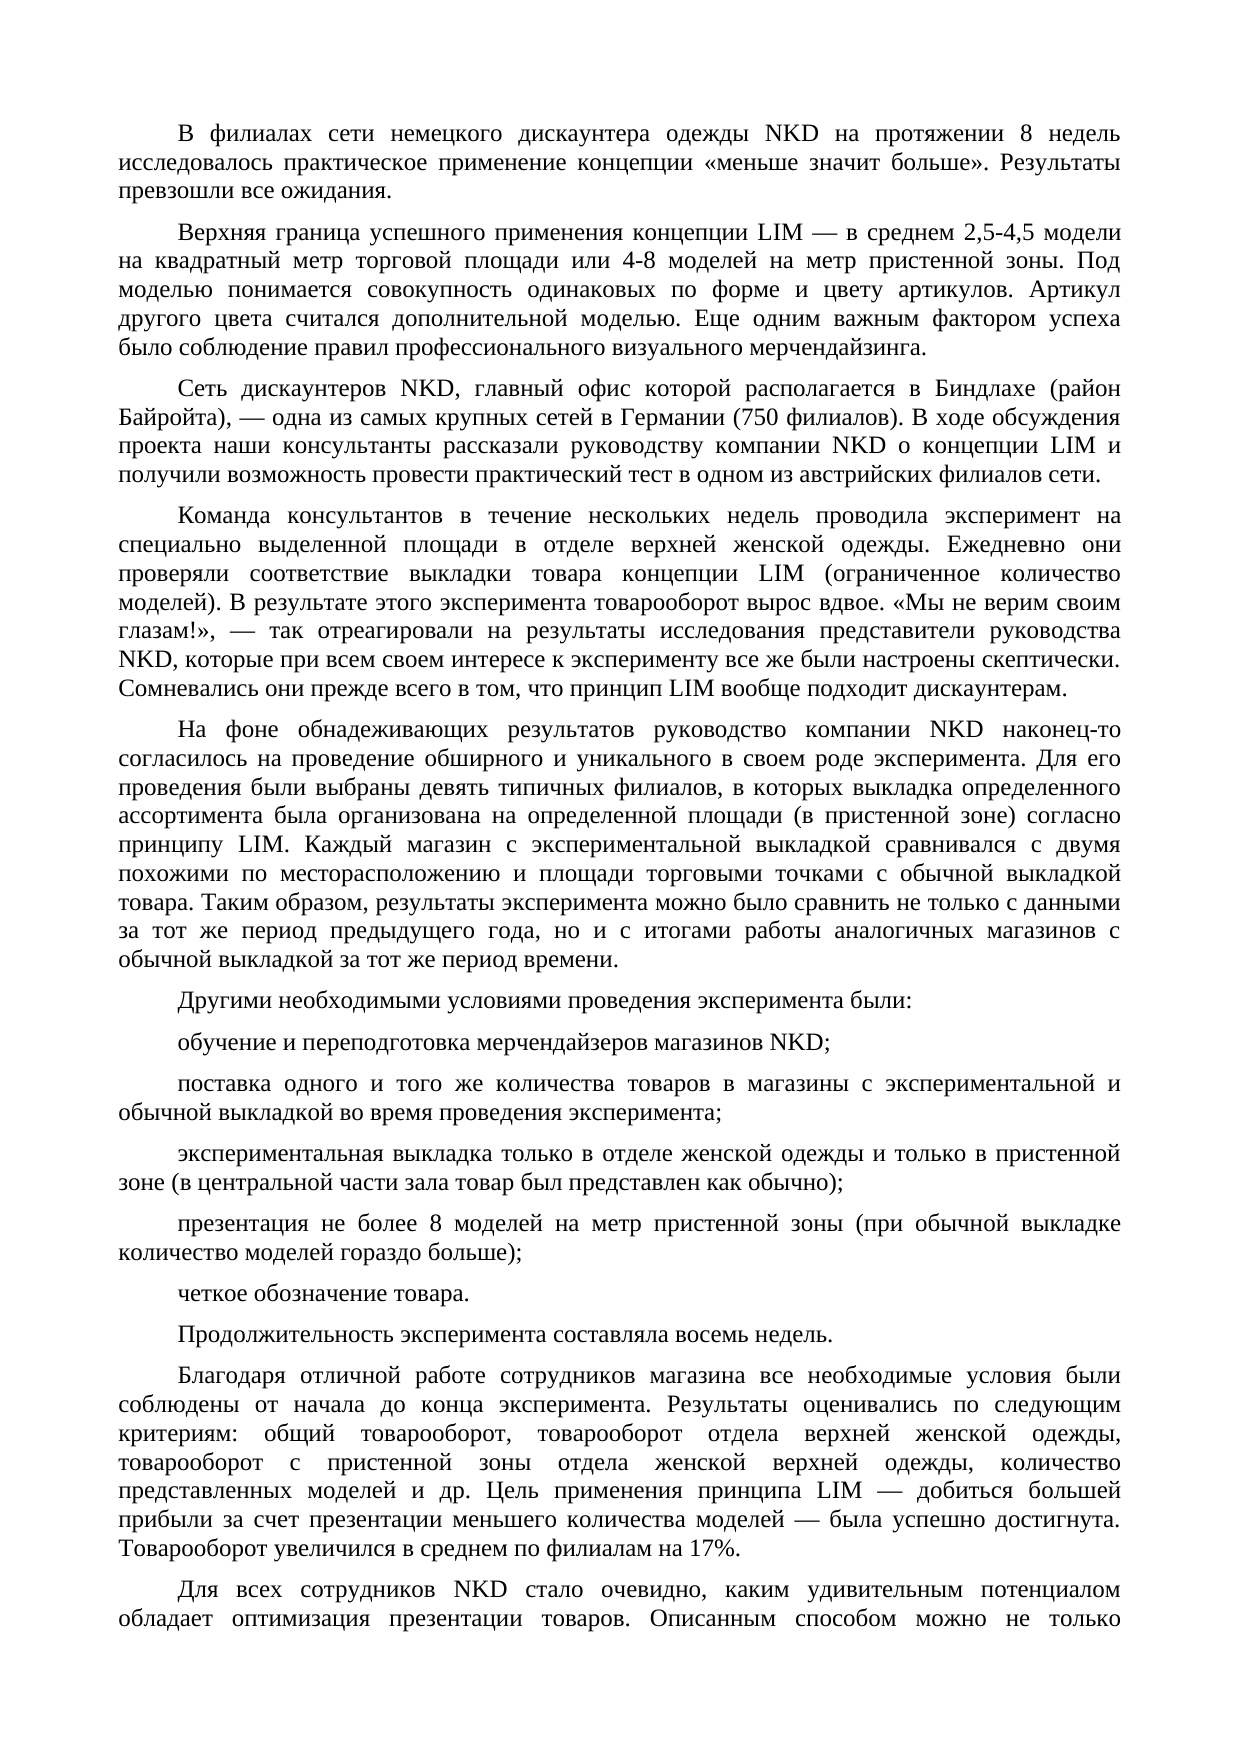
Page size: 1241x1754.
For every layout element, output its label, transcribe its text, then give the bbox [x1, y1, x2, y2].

text Сеть дискаунтеров NKD, главный офис которой располагается в Биндлахе (район Байройта), — одна из самых крупных сетей в Германии (750 филиалов). В ходе обсуждения проекта наши консультанты рассказали руководству компании NKD о концепции LIM и получили возможность провести практический тест в одном из австрийских филиалов сети. [118, 373, 1122, 488]
text На фоне обнадеживающих результатов руководство компании NKD наконец-то согласилось на проведение обширного и уникального в своем роде эксперимента. Для его проведения были выбраны девять типичных филиалов, в которых выкладка определенного ассортимента была организована на определенной площади (в пристенной зоне) согласно принципу LIM. Каждый магазин с экспериментальной выкладкой сравнивался с двумя похожими по месторасположению и площади торговыми точками с обычной выкладкой товара. Таким образом, результаты эксперимента можно было сравнить не только с данными за тот же период предыдущего года, но и с итогами работы аналогичных магазинов с обычной выкладкой за тот же период времени. [118, 714, 1122, 973]
text Продолжительность эксперимента составляла восемь недель. [118, 1319, 1122, 1348]
text Другими необходимыми условиями проведения эксперимента были: [118, 986, 1122, 1014]
text четкое обозначение товара. [118, 1278, 1122, 1307]
text Благодаря отличной работе сотрудников магазина все необходимые условия были соблюдены от начала до конца эксперимента. Результаты оценивались по следующим критериям: общий товарооборот, товарооборот отдела верхней женской одежды, товарооборот с пристенной зоны отдела женской верхней одежды, количество представленных моделей и др. Цель применения принципа LIM — добиться большей прибыли за счет презентации меньшего количества моделей — была успешно достигнута. Товарооборот увеличился в среднем по филиалам на 17%. [118, 1361, 1122, 1562]
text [118, 1574, 1122, 1632]
text поставка одного и того же количества товаров в магазины с экспериментальной и обычной выкладкой во время проведения эксперимента; [118, 1068, 1122, 1126]
text экспериментальная выкладка только в отделе женской одежды и только в пристенной зоне (в центральной части зала товар был представлен как обычно); [118, 1138, 1122, 1196]
text обучение и переподготовка мерчендайзеров магазинов NKD; [118, 1027, 1122, 1056]
text В филиалах сети немецкого дискаунтера одежды NKD на протяжении 8 недель исследовалось практическое применение концепции «меньше значит больше». Результаты превзошли все ожидания. [118, 118, 1122, 204]
text презентация не более 8 моделей на метр пристенной зоны (при обычной выкладке количество моделей гораздо больше); [118, 1208, 1122, 1266]
text Команда консультантов в течение нескольких недель проводила эксперимент на специально выделенной площади в отделе верхней женской одежды. Ежедневно они проверяли соответствие выкладки товара концепции LIM (ограниченное количество моделей). В результате этого эксперимента товарооборот вырос вдвое. «Мы не верим своим глазам!», — так отреагировали на результаты исследования представители руководства NKD, которые при всем своем интересе к эксперименту все же были настроены скептически. Сомневались они прежде всего в том, что принцип LIM вообще подходит дискаунтерам. [118, 501, 1122, 702]
text Верхняя граница успешного применения концепции LIM — в среднем 2,5-4,5 модели на квадратный метр торговой площади или 4-8 моделей на метр пристенной зоны. Под моделью понимается совокупность одинаковых по форме и цвету артикулов. Артикул другого цвета считался дополнительной моделью. Еще одним важным фактором успеха было соблюдение правил профессионального визуального мерчендайзинга. [118, 217, 1122, 361]
